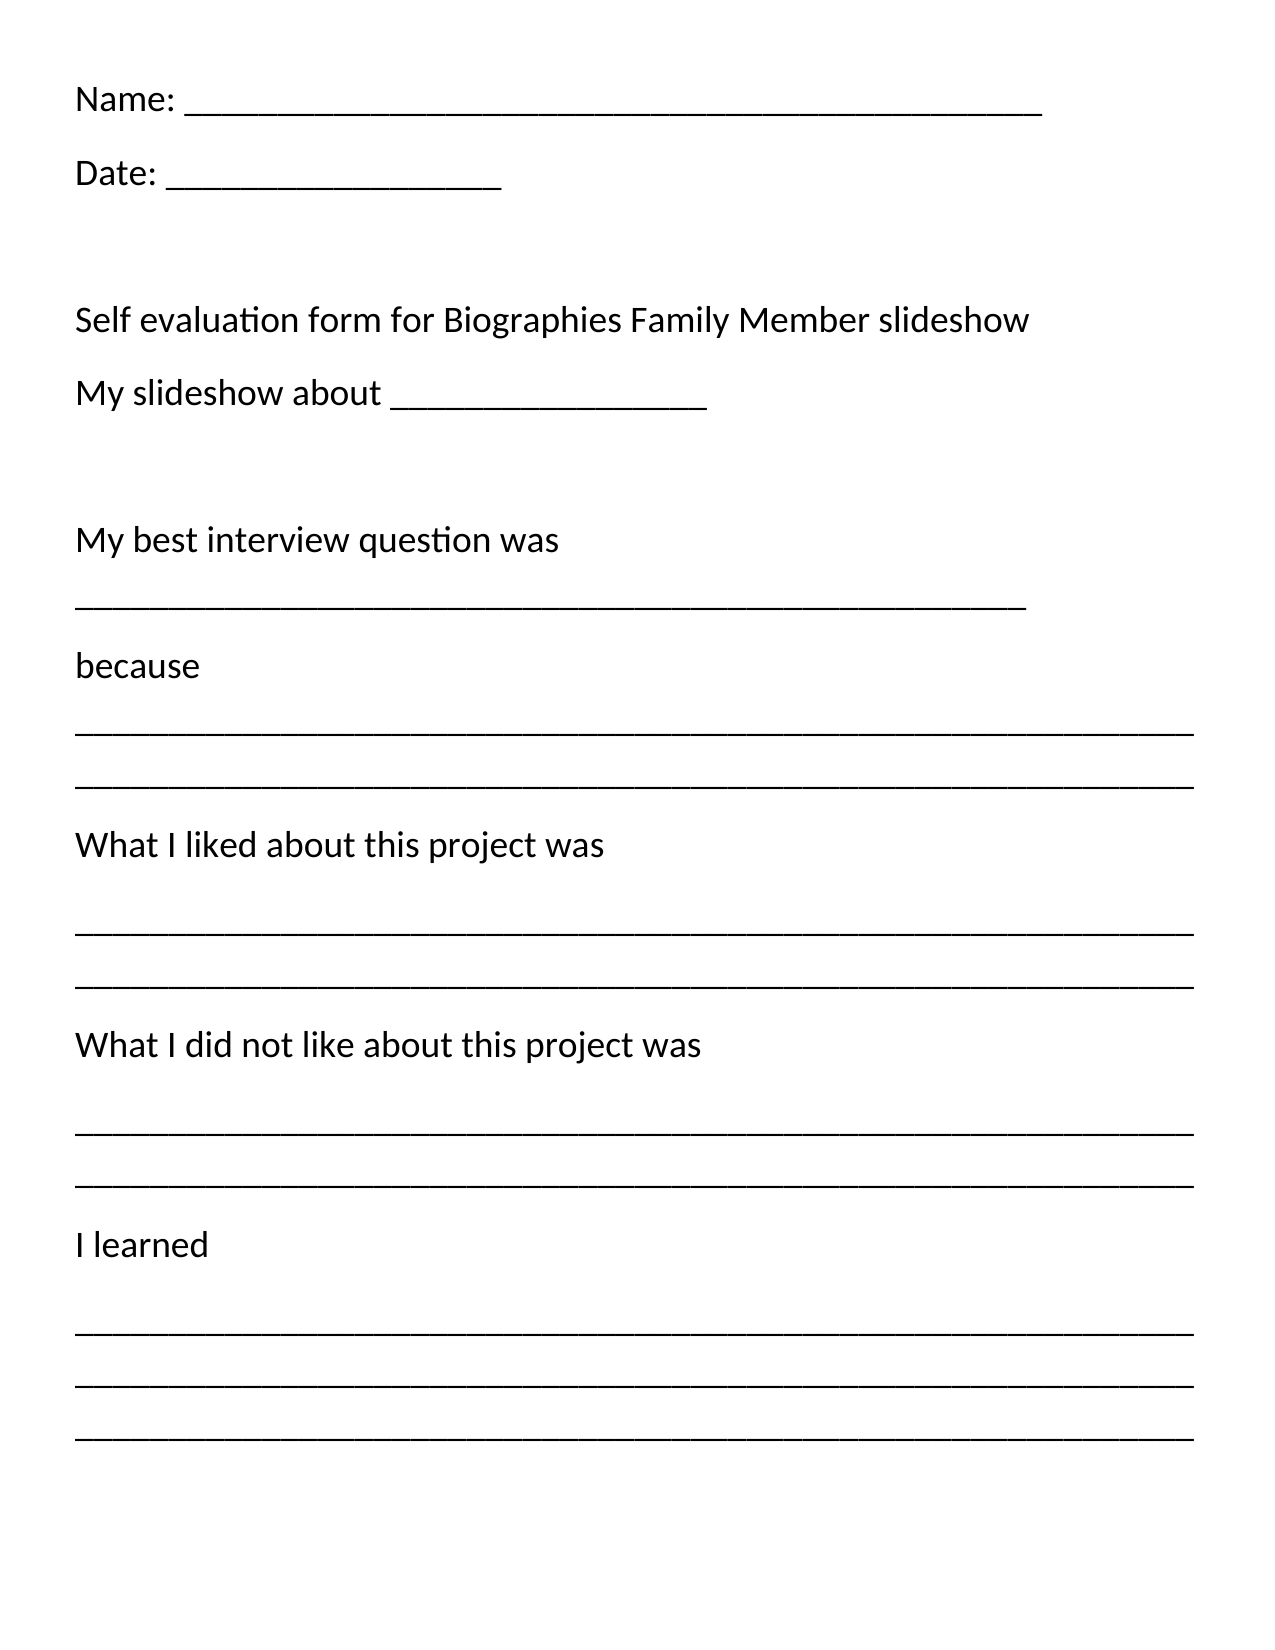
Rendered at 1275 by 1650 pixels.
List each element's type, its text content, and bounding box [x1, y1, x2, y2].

text Date: __________________ [75, 148, 1200, 194]
text My best interview question was ___________________________________________________ [75, 516, 1200, 615]
text My slideshow about _________________ [75, 369, 1200, 415]
text ________________________________________________________________________________________________________________________ [75, 1095, 1200, 1193]
text Name: ______________________________________________ [75, 75, 1200, 121]
text What I liked about this project was [75, 821, 1200, 867]
text because ________________________________________________________________________________________________________________________ [75, 642, 1200, 794]
text What I did not like about this project was [75, 1021, 1200, 1067]
text Self evaluation form for Biographies Family Member slideshow [75, 296, 1200, 341]
text ________________________________________________________________________________________________________________________ [75, 895, 1200, 993]
text ____________________________________________________________________________________________________________________________________________________________________________________ [75, 1294, 1200, 1446]
text I learned [75, 1221, 1200, 1267]
